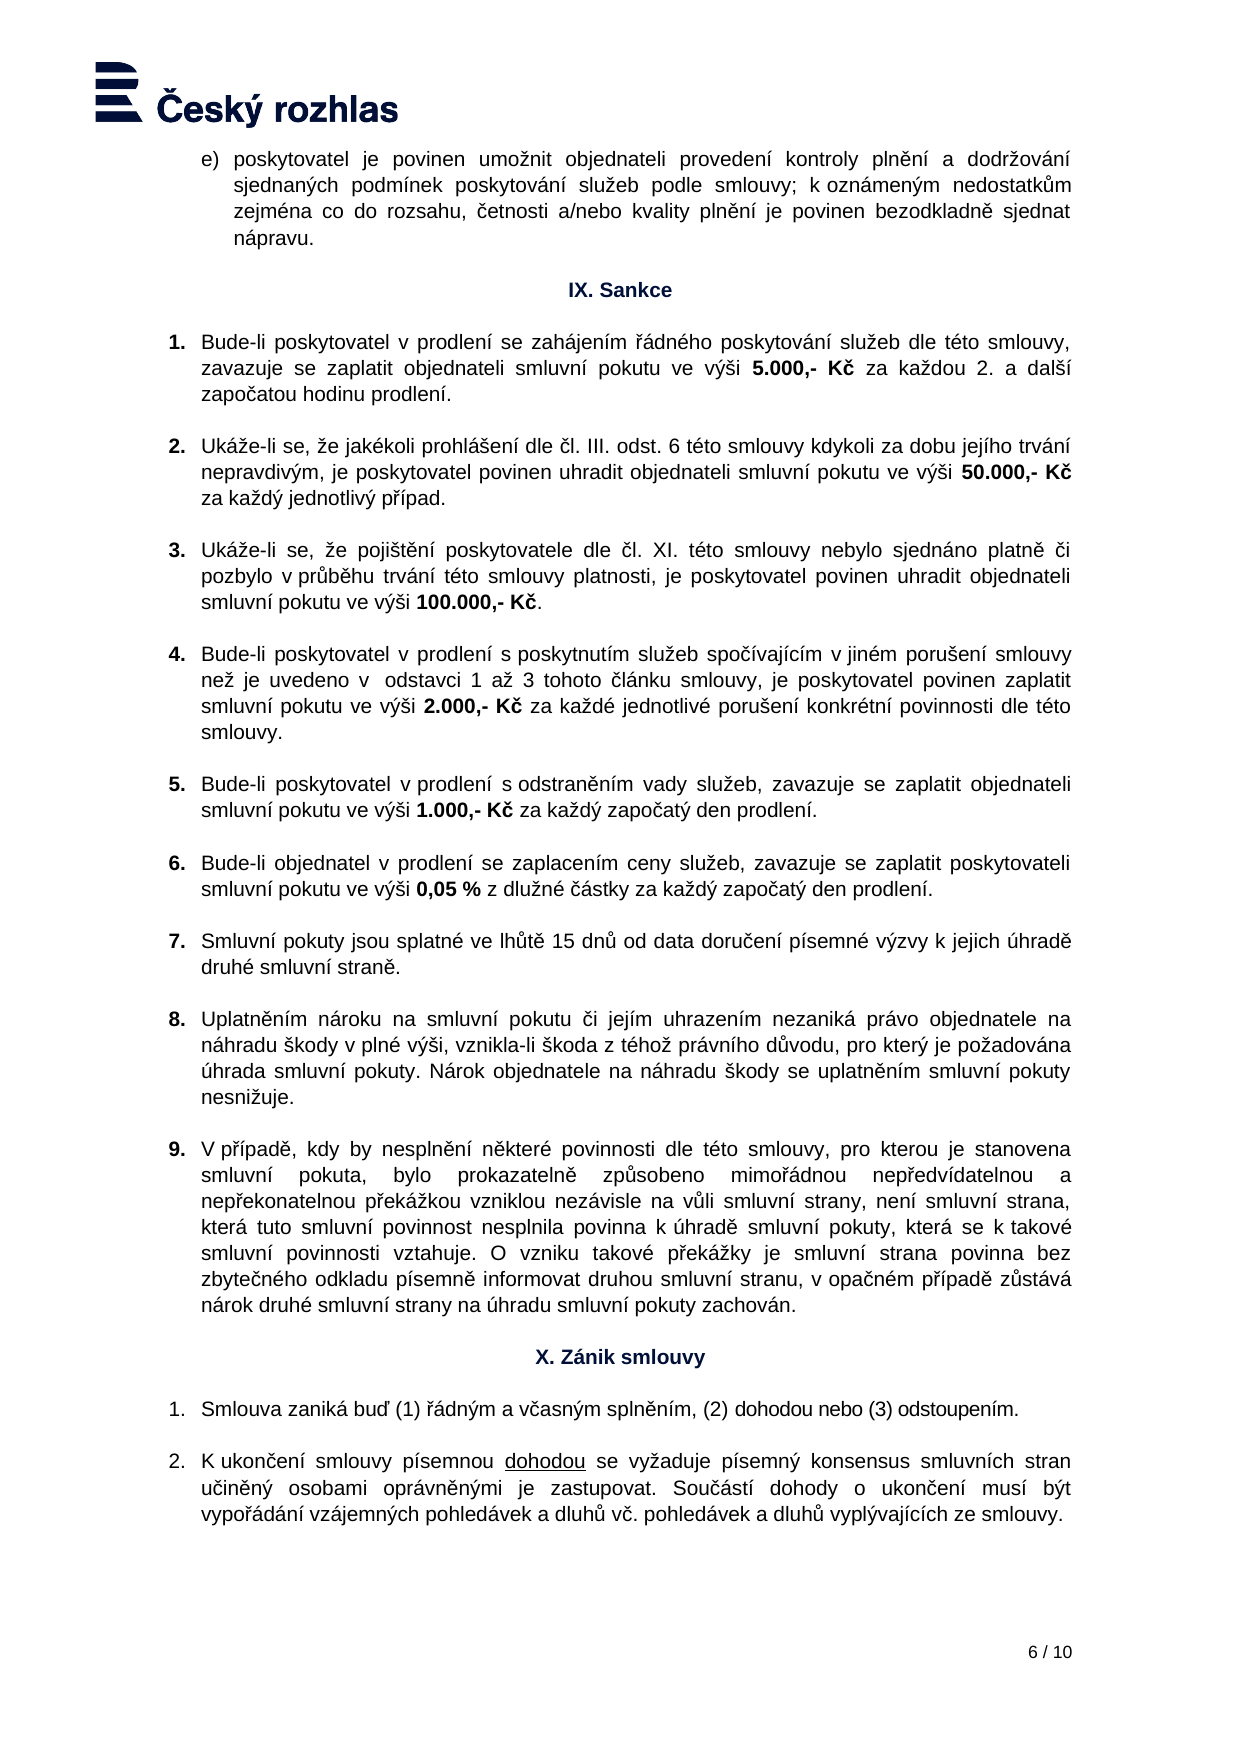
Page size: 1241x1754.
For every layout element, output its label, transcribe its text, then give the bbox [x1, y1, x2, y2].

list Ukáže-li se, že pojištění poskytovatele dle čl. XI. této smlouvy nebylo sjednáno platně či pozbylo v průběhu trvání této smlouvy platnosti, je poskytovatel povinen uhradit objednateli smluvní pokutu ve výši 100.000,- Kč. [168, 537, 1072, 615]
list K ukončení smlouvy písemnou dohodou se vyžaduje písemný konsensus smluvních stran učiněný osobami oprávněnými je zastupovat. Součástí dohody o ukončení musí být vypořádání vzájemných pohledávek a dluhů vč. pohledávek a dluhů vyplývajících ze smlouvy. [168, 1448, 1072, 1526]
list Bude-li poskytovatel v prodlení s odstraněním vady služeb, zavazuje se zaplatit objednateli smluvní pokutu ve výši 1.000,- Kč za každý započatý den prodlení. [168, 771, 1072, 823]
picture [95, 62, 398, 128]
list Bude-li poskytovatel v prodlení s poskytnutím služeb spočívajícím v jiném porušení smlouvy než je uvedeno v odstavci 1 až 3 tohoto článku smlouvy, je poskytovatel povinen zaplatit smluvní pokutu ve výši 2.000,- Kč za každé jednotlivé porušení konkrétní povinnosti dle této smlouvy. [168, 641, 1072, 745]
list Ukáže-li se, že jakékoli prohlášení dle čl. III. odst. 6 této smlouvy kdykoli za dobu jejího trvání nepravdivým, je poskytovatel povinen uhradit objednateli smluvní pokutu ve výši 50.000,- Kč za každý jednotlivý případ. [168, 432, 1072, 511]
subtitle Zánik smlouvy [168, 1344, 1072, 1370]
subtitle Sankce [168, 276, 1072, 302]
list Smluvní pokuty jsou splatné ve lhůtě 15 dnů od data doručení písemné výzvy k jejich úhradě druhé smluvní straně. [168, 927, 1072, 979]
list Bude-li objednatel v prodlení se zaplacením ceny služeb, zavazuje se zaplatit poskytovateli smluvní pokutu ve výši 0,05 % z dlužné částky za každý započatý den prodlení. [168, 849, 1072, 901]
list V případě, kdy by nesplnění některé povinnosti dle této smlouvy, pro kterou je stanovena smluvní pokuta, bylo prokazatelně způsobeno mimořádnou nepředvídatelnou a nepřekonatelnou překážkou vzniklou nezávisle na vůli smluvní strany, není smluvní strana, která tuto smluvní povinnost nesplnila povinna k úhradě smluvní pokuty, která se k takové smluvní povinnosti vztahuje. O vzniku takové překážky je smluvní strana povinna bez zbytečného odkladu písemně informovat druhou smluvní stranu, v opačném případě zůstává nárok druhé smluvní strany na úhradu smluvní pokuty zachován. [168, 1136, 1072, 1318]
list poskytovatel je povinen umožnit objednateli provedení kontroly plnění a dodržování sjednaných podmínek poskytování služeb podle smlouvy; k oznámeným nedostatkům zejména co do rozsahu, četnosti a/nebo kvality plnění je povinen bezodkladně sjednat nápravu. [201, 146, 1072, 250]
list Bude-li poskytovatel v prodlení se zahájením řádného poskytování služeb dle této smlouvy, zavazuje se zaplatit objednateli smluvní pokutu ve výši 5.000,- Kč za každou 2. a další započatou hodinu prodlení. [168, 328, 1072, 406]
list Smlouva zaniká buď (1) řádným a včasným splněním, (2) dohodou nebo (3) odstoupením. [168, 1396, 1072, 1422]
list Uplatněním nároku na smluvní pokutu či jejím uhrazením nezaniká právo objednatele na náhradu škody v plné výši, vznikla-li škoda z téhož právního důvodu, pro který je požadována úhrada smluvní pokuty. Nárok objednatele na náhradu škody se uplatněním smluvní pokuty nesnižuje. [168, 1005, 1072, 1109]
